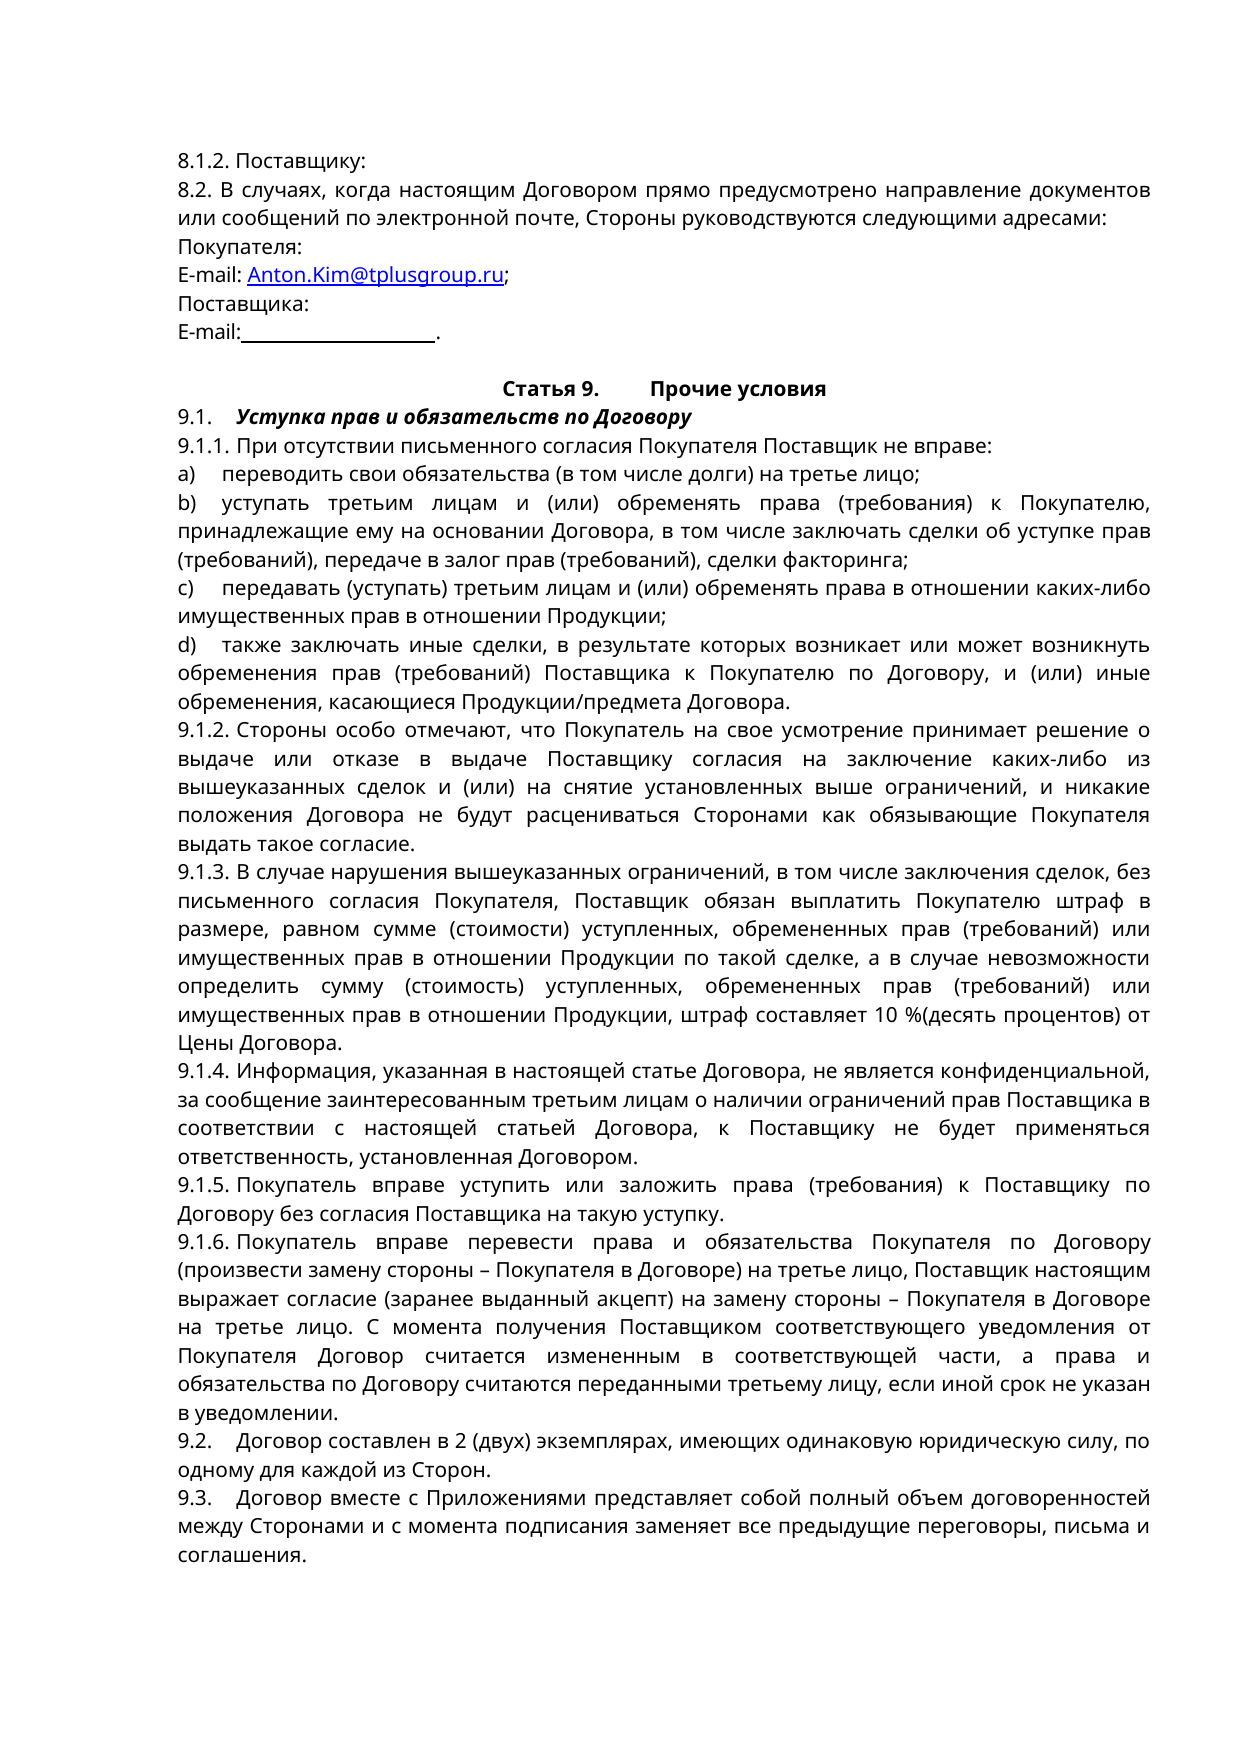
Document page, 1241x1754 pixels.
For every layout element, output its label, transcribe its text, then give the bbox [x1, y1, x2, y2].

list также заключать иные сделки, в результате которых возникает или может возникнуть обременения прав (требований) Поставщика к Покупателю по Договору, и (или) иные обременения, касающиеся Продукции/предмета Договора. [177, 630, 1152, 715]
list 8.2. В случаях, когда настоящим Договором прямо предусмотрено направление документов или сообщений по электронной почте, Стороны руководствуются следующими адресами: [177, 175, 1152, 232]
list E-mail: Anton.Kim@tplusgroup.ru; [177, 260, 1152, 289]
list Договор составлен в 2 (двух) экземплярах, имеющих одинаковую юридическую силу, по одному для каждой из Сторон. [177, 1426, 1152, 1483]
list Покупатель вправе уступить или заложить права (требования) к Поставщику по Договору без согласия Поставщика на такую уступку. [177, 1170, 1152, 1227]
list переводить свои обязательства (в том числе долги) на третье лицо; [177, 459, 1152, 488]
list Покупателя: [177, 232, 1152, 260]
list Поставщика: [177, 289, 1152, 317]
list E-mail: . [177, 317, 1152, 346]
list Покупатель вправе перевести права и обязательства Покупателя по Договору (произвести замену стороны – Покупателя в Договоре) на третье лицо, Поставщик настоящим выражает согласие (заранее выданный акцепт) на замену стороны – Покупателя в Договоре на третье лицо. С момента получения Поставщиком соответствующего уведомления от Покупателя Договор считается измененным в соответствующей части, а права и обязательства по Договору считаются переданными третьему лицу, если иной срок не указан в уведомлении. [177, 1227, 1152, 1426]
list передавать (уступать) третьим лицам и (или) обременять права в отношении каких-либо имущественных прав в отношении Продукции; [177, 573, 1152, 630]
list уступать третьим лицам и (или) обременять права (требования) к Покупателю, принадлежащие ему на основании Договора, в том числе заключать сделки об уступке прав (требований), передаче в залог прав (требований), сделки факторинга; [177, 488, 1152, 573]
list Уступка прав и обязательств по Договору [177, 402, 1152, 431]
list Договор вместе с Приложениями представляет собой полный объем договоренностей между Сторонами и с момента подписания заменяет все предыдущие переговоры, письма и соглашения. [177, 1483, 1152, 1568]
list Прочие условия [177, 374, 1152, 402]
list Информация, указанная в настоящей статье Договора, не является конфиденциальной, за сообщение заинтересованным третьим лицам о наличии ограничений прав Поставщика в соответствии с настоящей статьей Договора, к Поставщику не будет применяться ответственность, установленная Договором. [177, 1057, 1152, 1170]
list В случае нарушения вышеуказанных ограничений, в том числе заключения сделок, без письменного согласия Покупателя, Поставщик обязан выплатить Покупателю штраф в размере, равном сумме (стоимости) уступленных, обремененных прав (требований) или имущественных прав в отношении Продукции по такой сделке, а в случае невозможности определить сумму (стоимость) уступленных, обремененных прав (требований) или имущественных прав в отношении Продукции, штраф составляет 10 %(десять процентов) от Цены Договора. [177, 857, 1152, 1057]
list 8.1.2. Поставщику: [177, 147, 1152, 175]
list Стороны особо отмечают, что Покупатель на свое усмотрение принимает решение о выдаче или отказе в выдаче Поставщику согласия на заключение каких-либо из вышеуказанных сделок и (или) на снятие установленных выше ограничений, и никакие положения Договора не будут расцениваться Сторонами как обязывающие Покупателя выдать такое согласие. [177, 715, 1152, 857]
list При отсутствии письменного согласия Покупателя Поставщик не вправе: [177, 431, 1152, 459]
